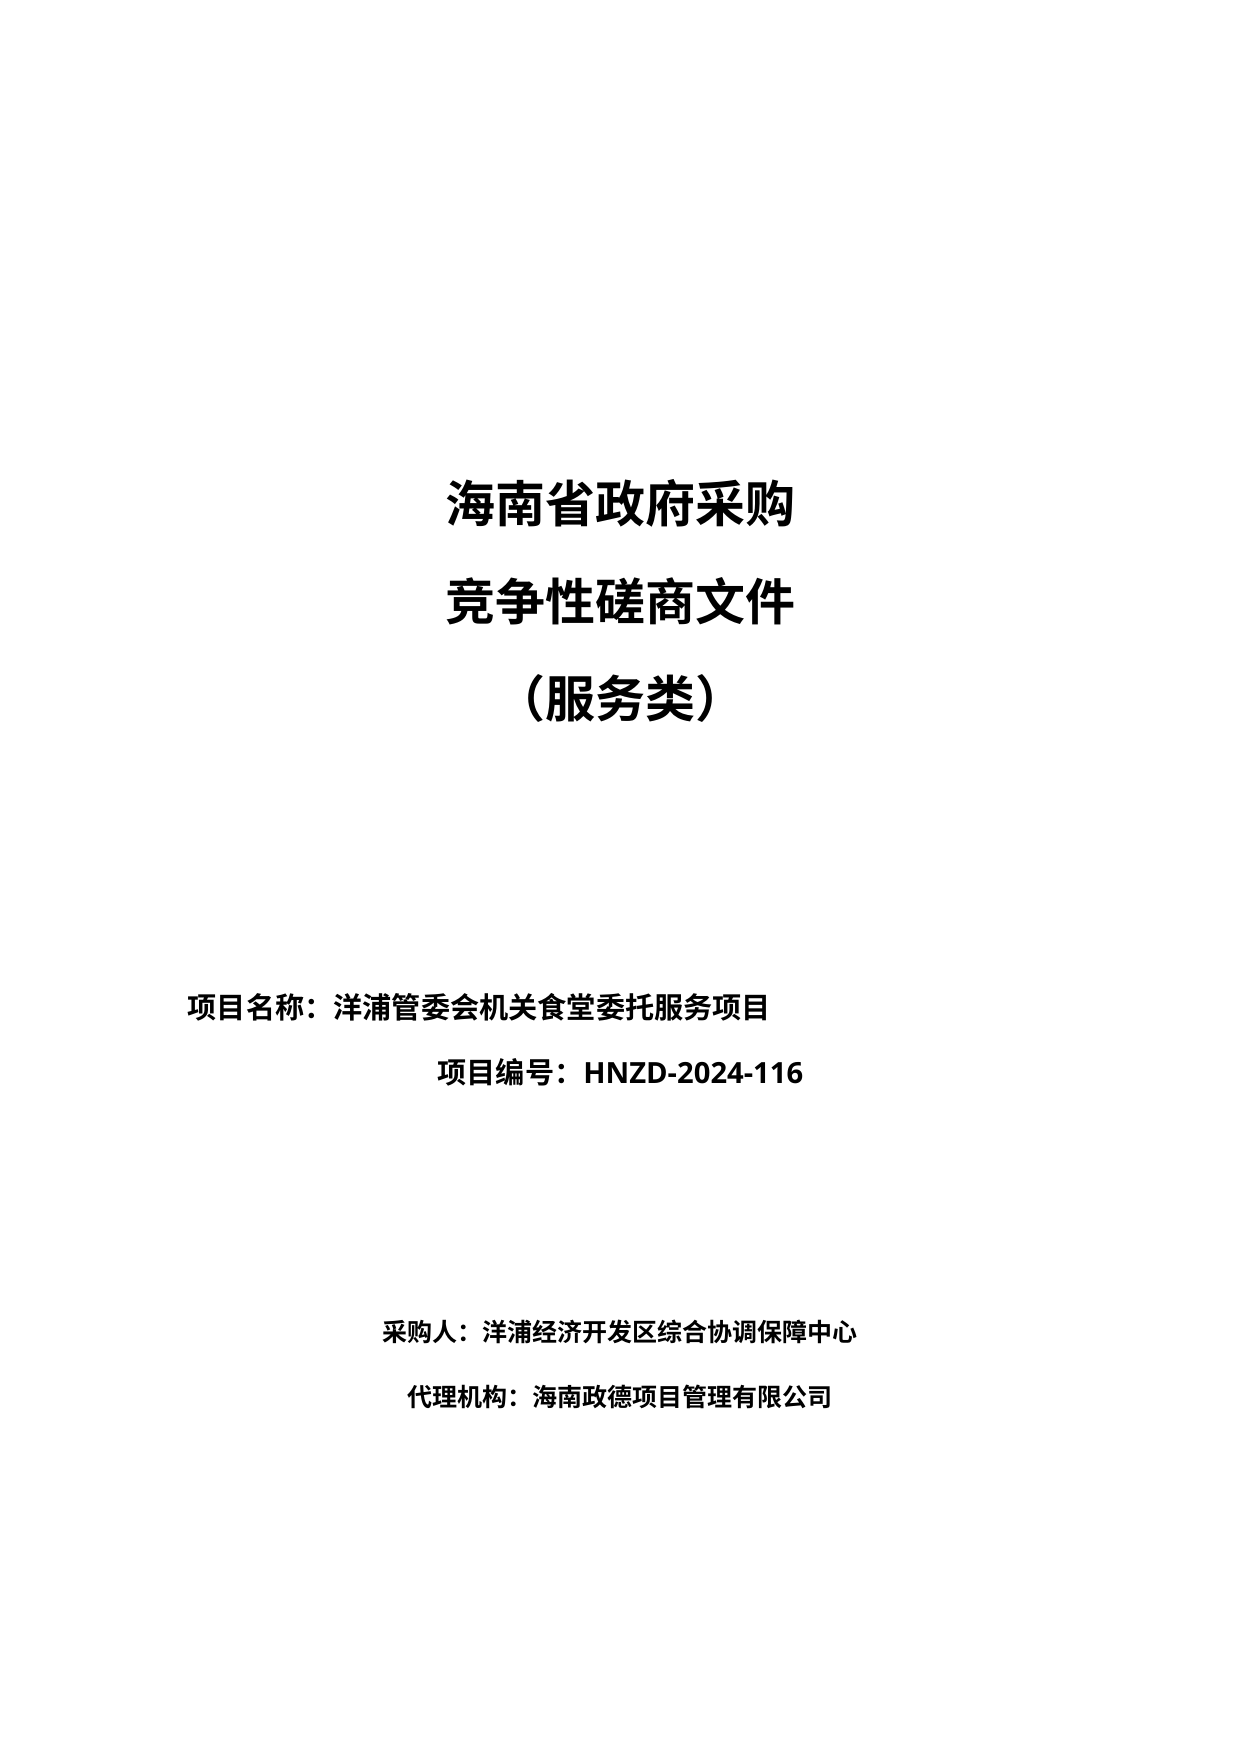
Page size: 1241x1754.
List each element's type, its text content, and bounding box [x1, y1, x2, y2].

text 项目编号：HNZD-2024-116 [187, 1039, 1053, 1104]
text 海南省政府采购 [187, 454, 1053, 552]
text 采购人：洋浦经济开发区综合协调保障中心 [187, 1299, 1053, 1364]
text 竞争性磋商文件 [187, 552, 1053, 649]
text 代理机构：海南政德项目管理有限公司 [187, 1364, 1053, 1429]
text （服务类） [187, 649, 1053, 747]
text 项目名称：洋浦管委会机关食堂委托服务项目 [187, 974, 1053, 1039]
